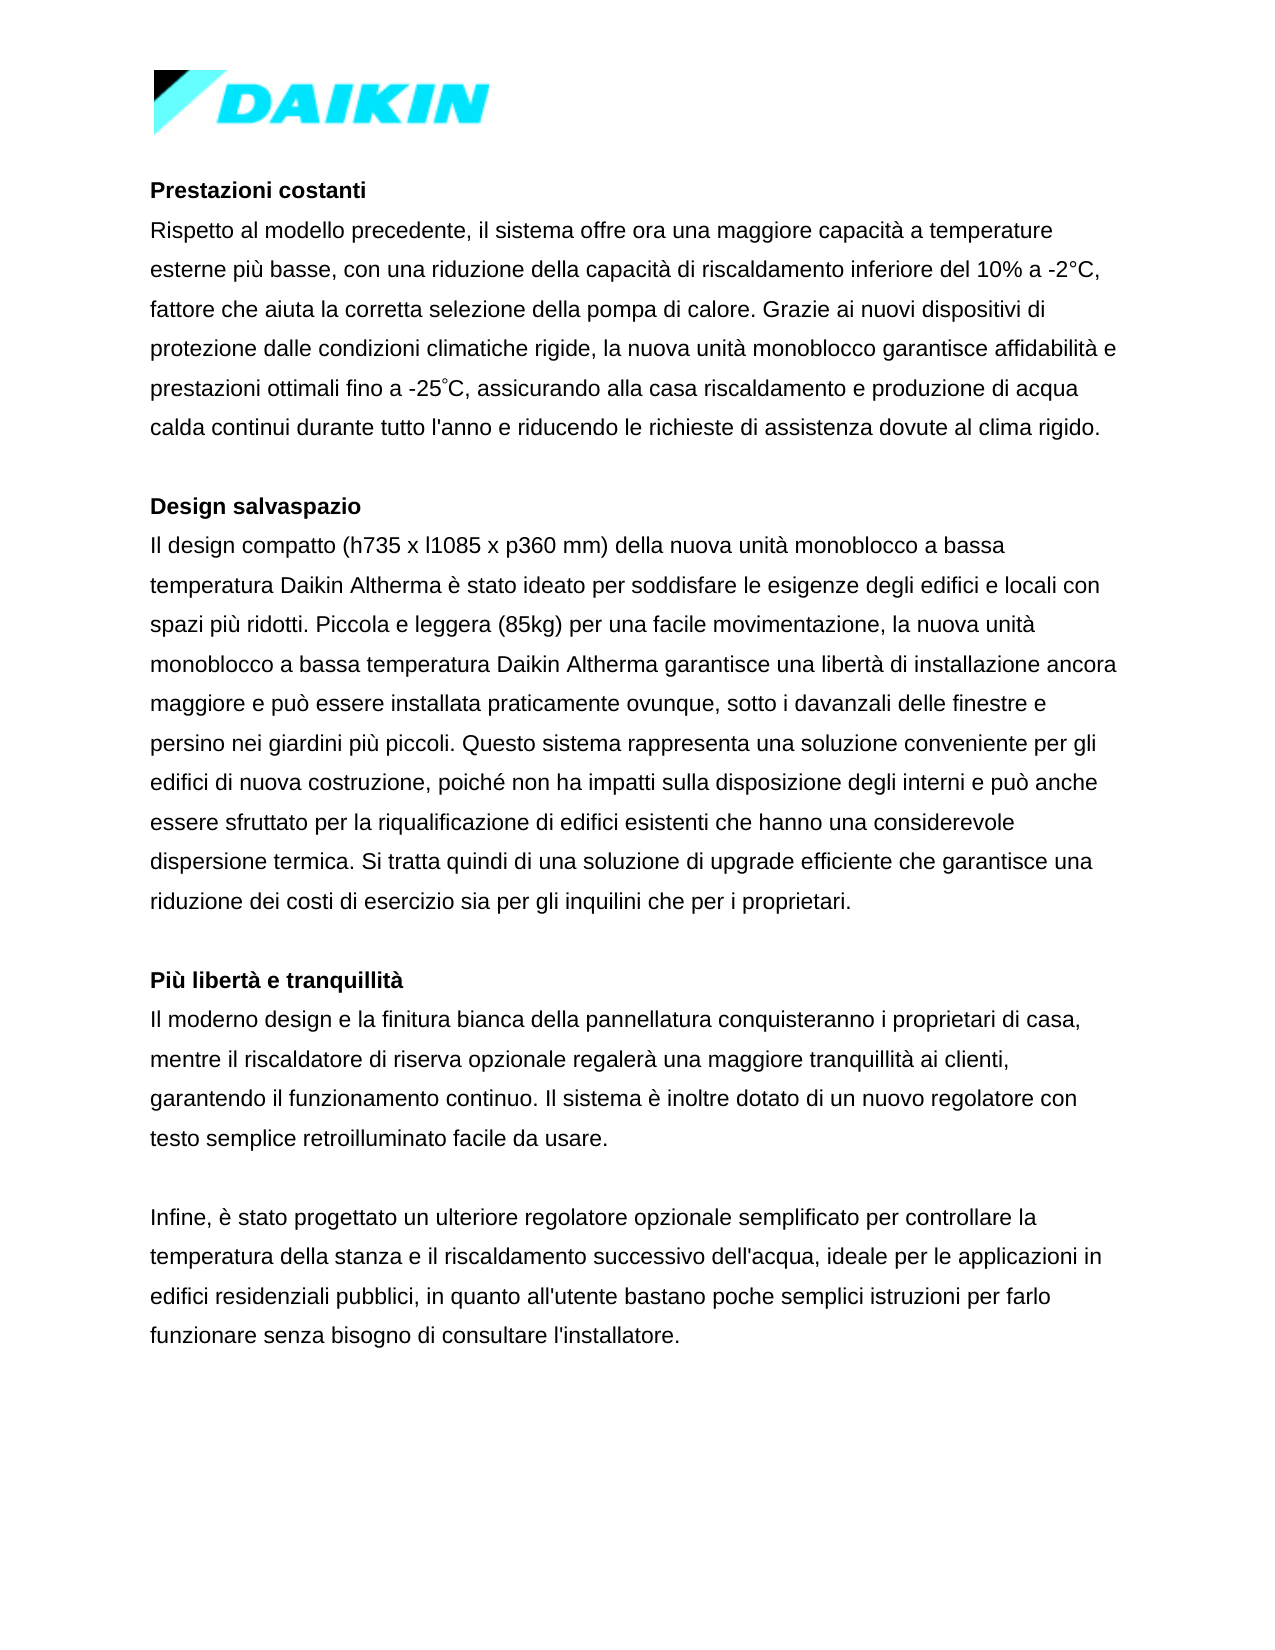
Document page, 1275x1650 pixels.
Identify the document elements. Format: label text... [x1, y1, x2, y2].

picture [151, 70, 488, 133]
text Infine, è stato progettato un ulteriore regolatore opzionale semplificato per controllare la temperatura della stanza e il riscaldamento successivo dell'acqua, ideale per le applicazioni in edifici residenziali pubblici, in quanto all'utente bastano poche semplici istruzioni per farlo funzionare senza bisogno di consultare l'installatore. [150, 1204, 1125, 1348]
text Il moderno design e la finitura bianca della pannellatura conquisteranno i proprietari di casa, mentre il riscaldatore di riserva opzionale regalerà una maggiore tranquillità ai clienti, garantendo il funzionamento continuo. Il sistema è inoltre dotato di un nuovo regolatore con testo semplice retroilluminato facile da usare. [150, 1006, 1125, 1151]
text Prestazioni costanti [150, 177, 1125, 203]
text Design salvaspazio [150, 493, 1125, 519]
text Più libertà e tranquillità [150, 967, 1125, 993]
text Rispetto al modello precedente, il sistema offre ora una maggiore capacità a temperature esterne più basse, con una riduzione della capacità di riscaldamento inferiore del 10% a -2°C, fattore che aiuta la corretta selezione della pompa di calore. Grazie ai nuovi dispositivi di protezione dalle condizioni climatiche rigide, la nuova unità monoblocco garantisce affidabilità e prestazioni ottimali fino a -25C, assicurando alla casa riscaldamento e produzione di acqua calda continui durante tutto l'anno e riducendo le richieste di assistenza dovute al clima rigido. [150, 217, 1125, 440]
text Il design compatto (h735 x l1085 x p360 mm) della nuova unità monoblocco a bassa temperatura Daikin Altherma è stato ideato per soddisfare le esigenze degli edifici e locali con spazi più ridotti. Piccola e leggera (85kg) per una facile movimentazione, la nuova unità monoblocco a bassa temperatura Daikin Altherma garantisce una libertà di installazione ancora maggiore e può essere installata praticamente ovunque, sotto i davanzali delle finestre e persino nei giardini più piccoli. Questo sistema rappresenta una soluzione conveniente per gli edifici di nuova costruzione, poiché non ha impatti sulla disposizione degli interni e può anche essere sfruttato per la riqualificazione di edifici esistenti che hanno una considerevole dispersione termica. Si tratta quindi di una soluzione di upgrade efficiente che garantisce una riduzione dei costi di esercizio sia per gli inquilini che per i proprietari. [150, 532, 1125, 914]
